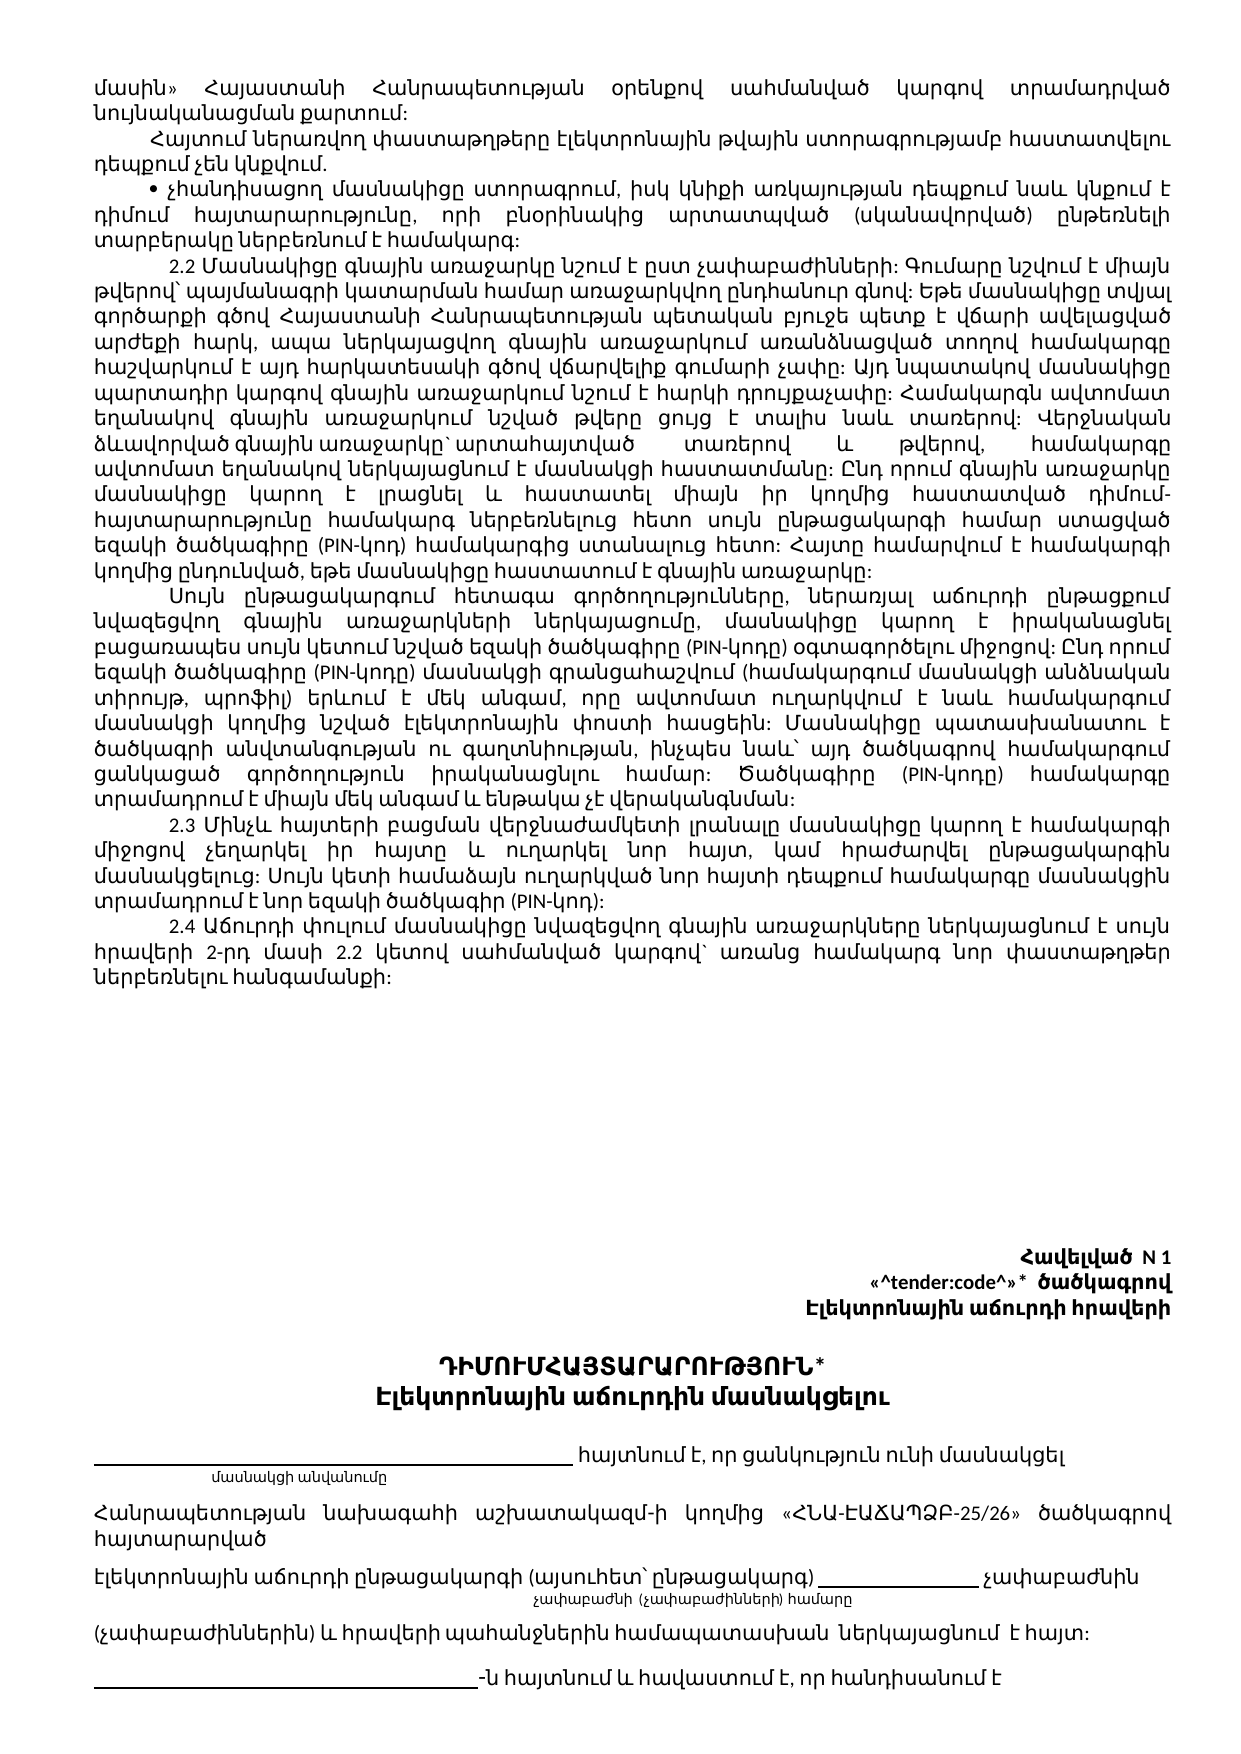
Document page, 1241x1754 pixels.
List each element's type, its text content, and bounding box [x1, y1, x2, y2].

text չափաբաժնի (չափաբաժինների) համարը [94, 1590, 1171, 1621]
list չհանդիսացող մասնակիցը ստորագրում, իսկ կնիքի առկայության դեպքում նաև կնքում է դիմում հայտարարությունը, որի բնօրինակից արտատպված (սկանավորված) ընթեռնելի տարբերակը ներբեռնում է համակարգ: [94, 177, 1171, 253]
text 2.2 Մասնակիցը գնային առաջարկը նշում է ըստ չափաբաժինների: Գումարը նշվում է միայն թվերով՝ պայմանագրի կատարման համար առաջարկվող ընդհանուր գնով: Եթե մասնակիցը տվյալ գործարքի գծով Հայաստանի Հանրապետության պետական բյուջե պետք է վճարի ավելացված արժեքի հարկ, ապա ներկայացվող գնային առաջարկում առանձնացված տողով համակարգը հաշվարկում է այդ հարկատեսակի գծով վճարվելիք գումարի չափը: Այդ նպատակով մասնակիցը պարտադիր կարգով գնային առաջարկում նշում է հարկի դրույքաչափը: Համակարգն ավտոմատ եղանակով գնային առաջարկում նշված թվերը ցույց է տալիս նաև տառերով: Վերջնական ձևավորված գնային առաջարկը` արտահայտված տառերով և թվերով, համակարգը ավտոմատ եղանակով ներկայացնում է մասնակցի հաստատմանը: Ընդ որում գնային առաջարկը մասնակիցը կարող է լրացնել և հաստատել միայն իր կողմից հաստատված դիմում-հայտարարությունը համակարգ ներբեռնելուց հետո սույն ընթացակարգի համար ստացված եզակի ծածկագիրը (PIN-կոդ) համակարգից ստանալուց հետո: Հայտը համարվում է համակարգի կողմից ընդունված, եթե մասնակիցը հաստատում է գնային առաջարկը: [94, 253, 1171, 583]
text Սույն ընթացակարգում հետագա գործողությունները, ներառյալ աճուրդի ընթացքում նվազեցվող գնային առաջարկների ներկայացումը, մասնակիցը կարող է իրականացնել բացառապես սույն կետում նշված եզակի ծածկագիրը (PIN-կոդը) օգտագործելու միջոցով: Ընդ որում եզակի ծածկագիրը (PIN-կոդը) մասնակցի գրանցահաշվում (համակարգում մասնակցի անձնական տիրույթ, պրոֆիլ) երևում է մեկ անգամ, որը ավտոմատ ուղարկվում է նաև համակարգում մասնակցի կողմից նշված էլեկտրոնային փոստի հասցեին: Մասնակիցը պատասխանատու է ծածկագրի անվտանգության ու գաղտնիության, ինչպես նաև՝ այդ ծածկագրով համակարգում ցանկացած գործողություն իրականացնլու համար: Ծածկագիրը (PIN-կոդը) համակարգը տրամադրում է միայն մեկ անգամ և ենթակա չէ վերականգնման: [94, 583, 1171, 812]
text Հանրապետության նախագահի աշխատակազմ-ի կողմից «ՀՆԱ-ԷԱՃԱՊՁԲ-25/26» ծածկագրով հայտարարված [94, 1498, 1171, 1552]
text էլեկտրոնային աճուրդի ընթացակարգի (այսուհետ՝ ընթացակարգ) չափաբաժնին [94, 1564, 1171, 1590]
text հայտնում է, որ ցանկություն ունի մասնակցել [94, 1442, 1171, 1468]
text ԴԻՄՈՒՄՀԱՅՏԱՐԱՐՈՒԹՅՈՒՆ* [94, 1351, 1171, 1381]
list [94, 75, 1171, 126]
text 2.3 Մինչև հայտերի բացման վերջնաժամկետի լրանալը մասնակիցը կարող է համակարգի միջոցով չեղարկել իր հայտը և ուղարկել նոր հայտ, կամ հրաժարվել ընթացակարգին մասնակցելուց: Սույն կետի համաձայն ուղարկված նոր հայտի դեպքում համակարգը մասնակցին տրամադրում է նոր եզակի ծածկագիր (PIN-կոդ): [94, 812, 1171, 914]
text Էլեկտրոնային աճուրդի հրավերի [94, 1295, 1171, 1320]
text -ն հայտնում և հավաստում է, որ հանդիսանում է [94, 1661, 1171, 1692]
text մասնակցի անվանումը [94, 1468, 1171, 1498]
text (չափաբաժիններին) և հրավերի պահանջներին համապատասխան ներկայացնում է հայտ: [94, 1621, 1171, 1646]
subtitle Էլեկտրոնային աճուրդին մասնակցելու [94, 1381, 1171, 1412]
text Հավելված N 1 [94, 1244, 1171, 1269]
text Հայտում ներառվող փաստաթղթերը էլեկտրոնային թվային ստորագրությամբ հաստատվելու դեպքում չեն կնքվում. [94, 126, 1171, 177]
text «^tender:code^»* ծածկագրով [94, 1269, 1171, 1295]
text 2.4 Աճուրդի փուլում մասնակիցը նվազեցվող գնային առաջարկները ներկայացնում է սույն հրավերի 2-րդ մասի 2.2 կետով սահմանված կարգով` առանց համակարգ նոր փաստաթղթեր ներբեռնելու հանգամանքի: [94, 914, 1171, 990]
